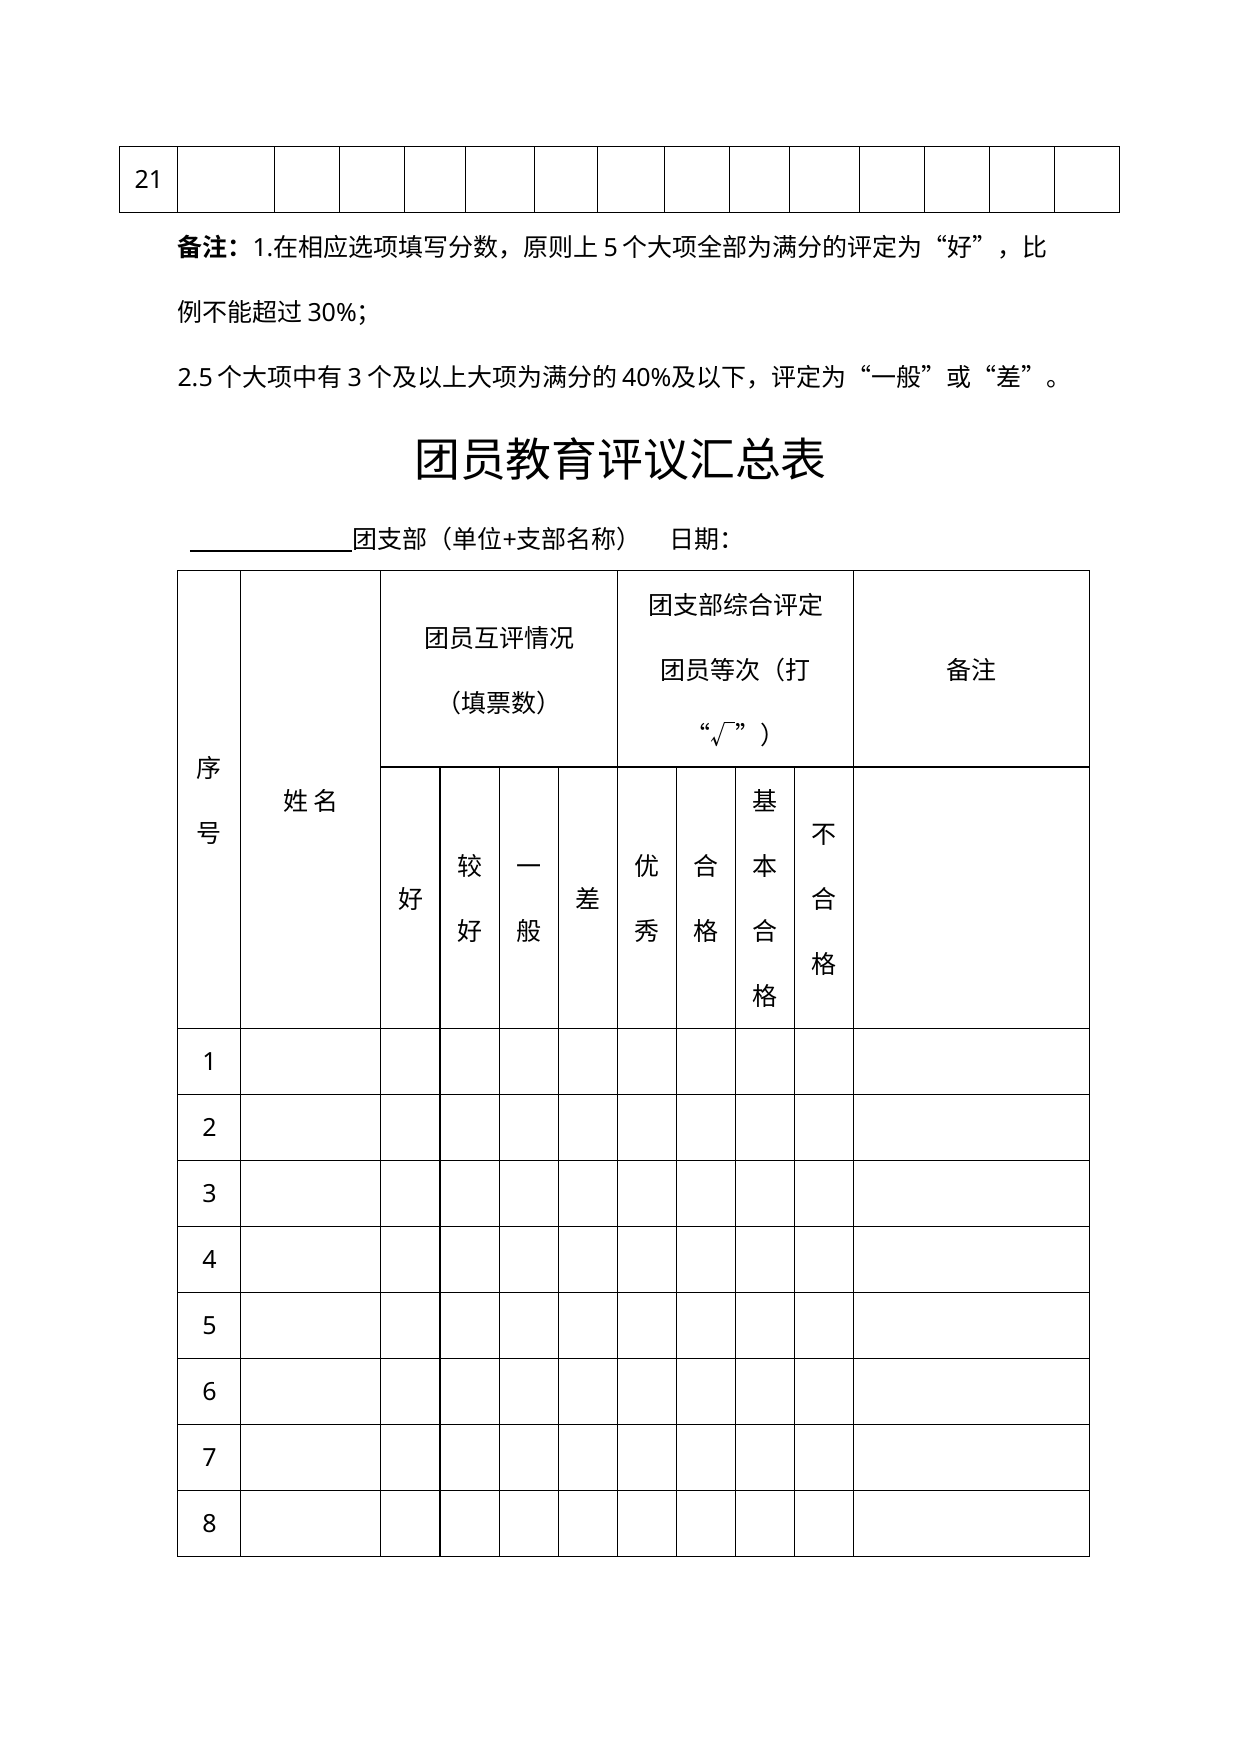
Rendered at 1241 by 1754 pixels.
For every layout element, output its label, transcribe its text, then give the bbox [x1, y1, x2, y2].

table_cell [854, 1095, 1089, 1159]
table_cell [677, 1293, 735, 1358]
table_cell [618, 1227, 676, 1292]
table_cell [381, 1293, 439, 1358]
table_cell [618, 1491, 676, 1556]
table_cell [241, 1491, 380, 1556]
table_cell [736, 1359, 794, 1424]
text 团员教育评议汇总表 [177, 408, 1063, 505]
table_cell [381, 1491, 439, 1556]
table_cell [500, 1293, 558, 1358]
table_cell [854, 1293, 1089, 1358]
table_cell 1 [178, 1029, 240, 1093]
table_cell 优秀 [618, 768, 676, 1027]
table_cell [178, 147, 274, 212]
table_cell [441, 1359, 499, 1424]
text 备注：1.在相应选项填写分数，原则上5个大项全部为满分的评定为“好”，比例不能超过30%； [177, 213, 1063, 343]
table_cell [381, 1095, 439, 1159]
table_cell [559, 1095, 617, 1159]
table_cell [730, 147, 789, 212]
table_cell [381, 1359, 439, 1424]
table_cell [790, 147, 859, 212]
table_cell [241, 1359, 380, 1424]
table_cell [559, 1029, 617, 1093]
table_cell [559, 1359, 617, 1424]
table_cell [559, 1161, 617, 1226]
table_header 序号 [178, 571, 240, 1027]
table_cell [677, 1425, 735, 1490]
table_cell [275, 147, 339, 212]
text 2.5个大项中有3个及以上大项为满分的40%及以下，评定为“一般”或“差”。 [177, 343, 1063, 408]
table_cell [241, 1227, 380, 1292]
table_cell 2 [178, 1095, 240, 1159]
table_cell [241, 1293, 380, 1358]
table_header 备注 [854, 571, 1089, 766]
table_cell [795, 1227, 853, 1292]
table_cell [618, 1095, 676, 1159]
table_cell [795, 1029, 853, 1093]
table_cell [500, 1029, 558, 1093]
table_cell 一般 [500, 768, 558, 1027]
table_cell [500, 1161, 558, 1226]
table_cell [854, 1029, 1089, 1093]
table_cell [677, 1359, 735, 1424]
table_cell 较好 [441, 768, 499, 1027]
table_cell [618, 1293, 676, 1358]
table_cell [677, 1095, 735, 1159]
table_cell [736, 1095, 794, 1159]
table_cell [795, 1491, 853, 1556]
table_cell 合格 [677, 768, 735, 1027]
table_cell [466, 147, 534, 212]
table_header 姓 名 [241, 571, 380, 1027]
table_cell 5 [178, 1293, 240, 1358]
table_cell [736, 1029, 794, 1093]
table_cell [736, 1425, 794, 1490]
table_cell [736, 1491, 794, 1556]
table_cell [677, 1029, 735, 1093]
table_cell [441, 1491, 499, 1556]
table_cell [535, 147, 597, 212]
table_cell [854, 768, 1089, 1027]
table_cell [736, 1293, 794, 1358]
table_cell [241, 1161, 380, 1226]
table_cell 不合格 [795, 768, 853, 1027]
table_cell 好 [381, 768, 439, 1027]
table_cell [441, 1029, 499, 1093]
table_cell [500, 1227, 558, 1292]
table_cell [381, 1161, 439, 1226]
table_cell 3 [178, 1161, 240, 1226]
text 团支部（单位+支部名称） 日期： [177, 505, 1063, 570]
table_cell [1055, 147, 1119, 212]
table_cell 6 [178, 1359, 240, 1424]
table_header 团支部综合评定 团员等次（打“√”） [618, 571, 853, 766]
table_cell [736, 1227, 794, 1292]
table_cell [854, 1227, 1089, 1292]
table_cell [559, 1227, 617, 1292]
table_cell [381, 1227, 439, 1292]
table_cell [618, 1029, 676, 1093]
table_cell [500, 1425, 558, 1490]
table_cell [854, 1359, 1089, 1424]
table_cell [441, 1227, 499, 1292]
table_cell [500, 1491, 558, 1556]
table_cell [795, 1359, 853, 1424]
table_cell [795, 1161, 853, 1226]
table_cell [677, 1227, 735, 1292]
table_cell [854, 1491, 1089, 1556]
table_cell [598, 147, 664, 212]
table_cell [441, 1161, 499, 1226]
table_cell 7 [178, 1425, 240, 1490]
table_cell [559, 1491, 617, 1556]
table_cell [241, 1095, 380, 1159]
table_cell [340, 147, 404, 212]
table_cell [925, 147, 989, 212]
table_header 团员互评情况 （填票数） [381, 571, 617, 766]
table_cell [381, 1029, 439, 1093]
table_cell 4 [178, 1227, 240, 1292]
table_cell 21 [120, 147, 177, 212]
table_cell 8 [178, 1491, 240, 1556]
table_cell [405, 147, 465, 212]
table_cell [795, 1293, 853, 1358]
table_cell [795, 1095, 853, 1159]
table_cell [665, 147, 729, 212]
table_cell [677, 1161, 735, 1226]
table_cell [500, 1095, 558, 1159]
table_cell [854, 1425, 1089, 1490]
table_cell 基本合格 [736, 768, 794, 1027]
table_cell [795, 1425, 853, 1490]
table_cell [241, 1425, 380, 1490]
table_cell [677, 1491, 735, 1556]
table_cell [860, 147, 924, 212]
table_cell [990, 147, 1054, 212]
table_cell [618, 1161, 676, 1226]
table_cell [559, 1293, 617, 1358]
table_cell [618, 1425, 676, 1490]
table_cell [559, 1425, 617, 1490]
table_cell [441, 1095, 499, 1159]
table_cell [854, 1161, 1089, 1226]
table_cell [500, 1359, 558, 1424]
table_cell [381, 1425, 439, 1490]
table_cell [441, 1425, 499, 1490]
table_cell [441, 1293, 499, 1358]
table_cell 差 [559, 768, 617, 1027]
table_cell [736, 1161, 794, 1226]
table_cell [241, 1029, 380, 1093]
table_cell [618, 1359, 676, 1424]
